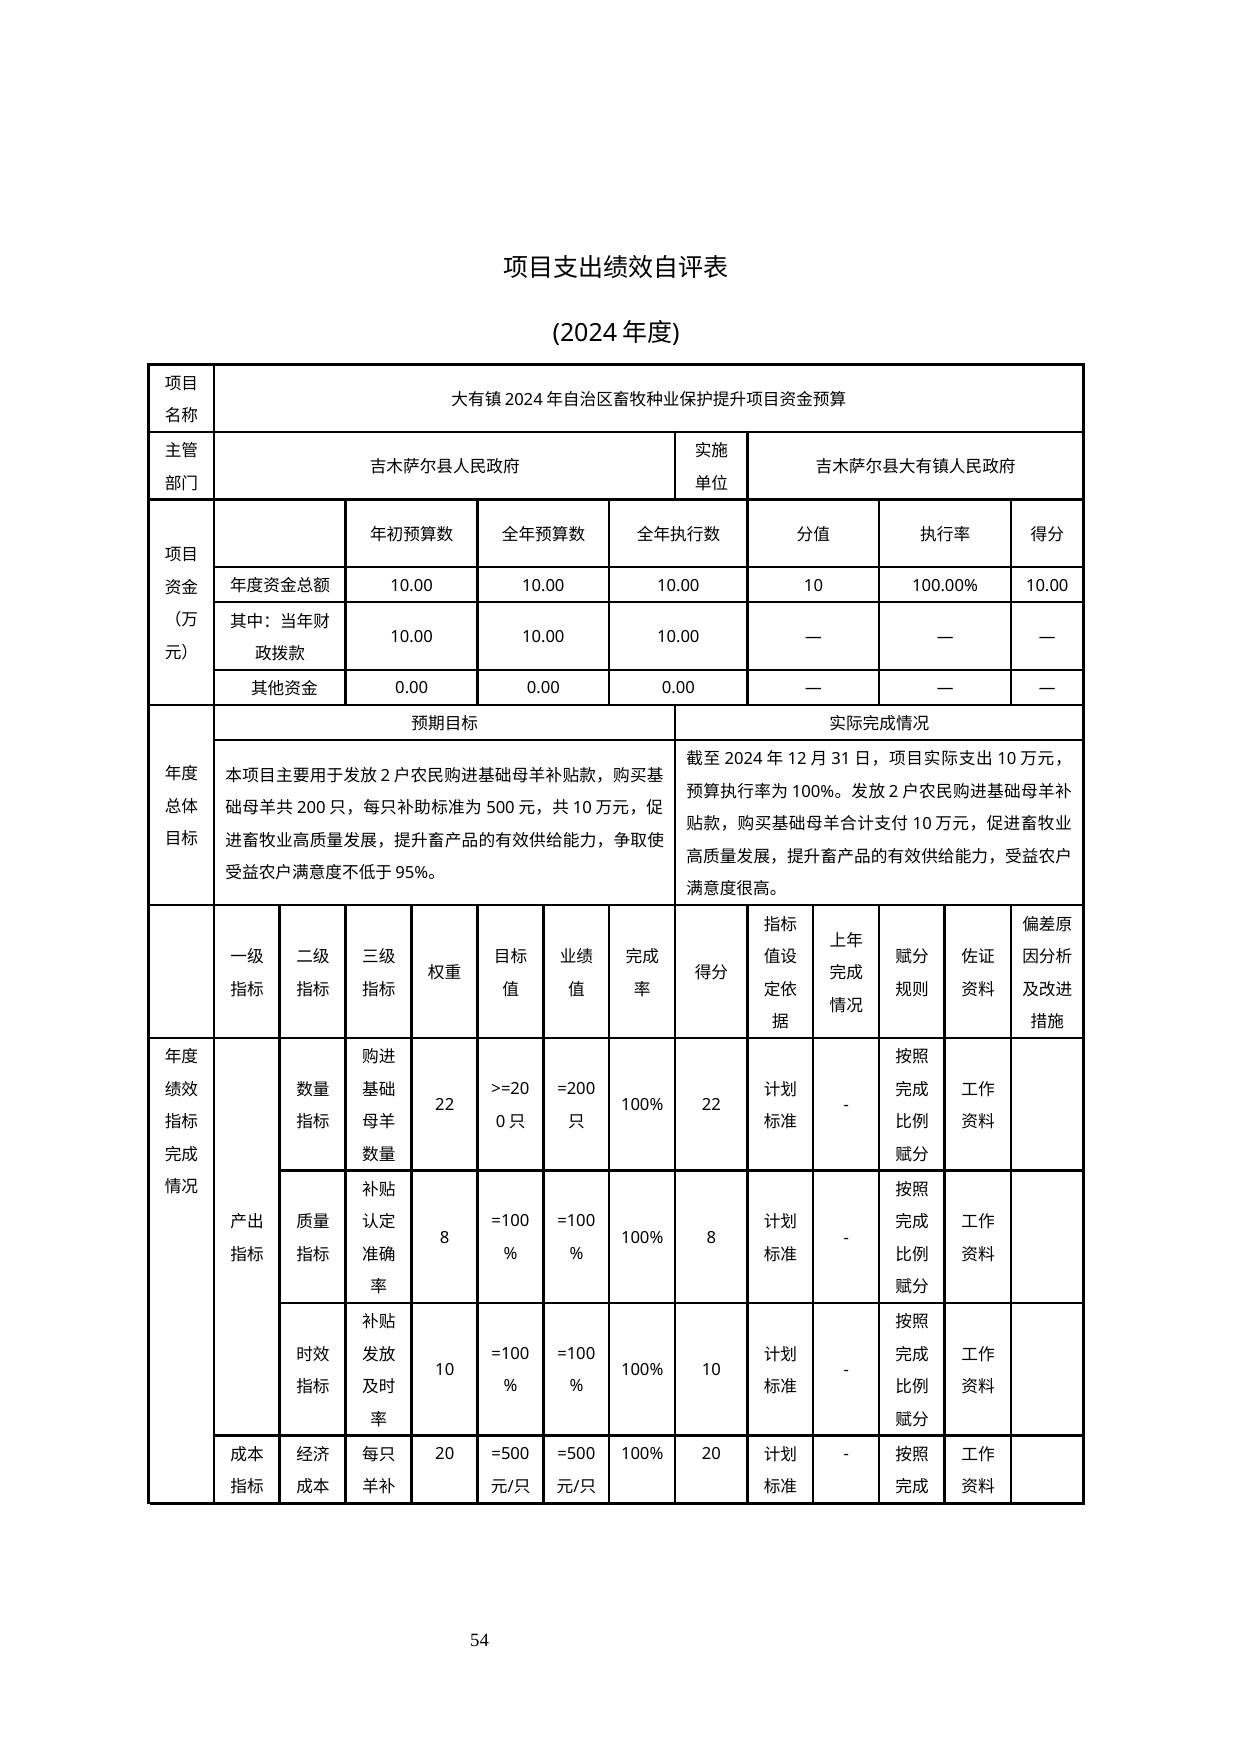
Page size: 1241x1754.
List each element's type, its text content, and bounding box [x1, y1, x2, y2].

table_cell 偏差原因分析及改进措施 [1012, 906, 1082, 1036]
table_cell — [1012, 671, 1082, 703]
table_cell - [814, 1437, 878, 1502]
table_cell 二级指标 [281, 906, 344, 1036]
table_cell 100% [610, 1172, 674, 1302]
table_cell 0.00 [479, 671, 608, 703]
table_cell 佐证资料 [946, 906, 1010, 1036]
table_cell 20 [413, 1437, 476, 1502]
table_cell 22 [676, 1039, 746, 1169]
table_cell 0.00 [347, 671, 476, 703]
table_cell 年度绩效指标完成情况 [150, 1039, 213, 1502]
table_cell 年度总体目标 [150, 706, 213, 904]
table_cell - [814, 1172, 878, 1302]
table_cell 分值 [749, 501, 878, 566]
table_cell 吉木萨尔县人民政府 [215, 433, 674, 498]
table_cell 计划标准 [749, 1039, 812, 1169]
table_cell 项目资金（万元） [150, 501, 213, 703]
table_cell 时效指标 [281, 1304, 344, 1434]
table_cell 年度资金总额 [215, 568, 344, 601]
table_cell 吉木萨尔县大有镇人民政府 [749, 433, 1082, 498]
table_cell 100% [610, 1039, 674, 1169]
table_cell 10.00 [610, 603, 746, 668]
table_cell [150, 906, 213, 1036]
table_cell 10.00 [479, 603, 608, 668]
table_cell — [1012, 603, 1082, 668]
table_cell 按照完成比例赋分 [880, 1172, 943, 1302]
table_cell (2024年度) [148, 298, 1083, 363]
table_cell 三级指标 [347, 906, 410, 1036]
table_cell 本项目主要用于发放2户农民购进基础母羊补贴款，购买基础母羊共200只，每只补助标准为500元，共10万元，促进畜牧业高质量发展，提升畜产品的有效供给能力，争取使受益农户满意度不低于95%。 [215, 741, 674, 904]
table_cell 指标值设定依据 [749, 906, 812, 1036]
table_cell 10.00 [610, 568, 746, 601]
table_cell =100% [545, 1304, 608, 1434]
table_cell 执行率 [880, 501, 1010, 566]
table_cell =500元/只 [479, 1437, 542, 1502]
table_cell 100.00% [880, 568, 1010, 601]
table_cell 项目名称 [150, 366, 213, 431]
table_cell 年初预算数 [347, 501, 476, 566]
table_cell 经济成本指标 [281, 1437, 344, 1502]
table_cell =100% [479, 1172, 542, 1302]
table_cell 计划标准 [749, 1304, 812, 1434]
table_cell 截至2024年12月31日，项目实际支出10万元，预算执行率为100%。发放2户农民购进基础母羊补贴款，购买基础母羊合计支付10万元，促进畜牧业高质量发展，提升畜产品的有效供给能力，受益农户满意度很高。 [676, 741, 1082, 904]
table_cell 10.00 [347, 603, 476, 668]
table_cell 实施单位 [676, 433, 746, 498]
table_cell 完成率 [610, 906, 674, 1036]
table_cell 0.00 [610, 671, 746, 703]
table_cell 计划标准 [749, 1172, 812, 1302]
table_cell 按照完成比例赋分 [880, 1304, 943, 1434]
table_header 项目支出绩效自评表 [148, 233, 1083, 298]
table_cell =200只 [545, 1039, 608, 1169]
table_cell 8 [413, 1172, 476, 1302]
table_cell 业绩值 [545, 906, 608, 1036]
table_cell 全年执行数 [610, 501, 746, 566]
table_cell 计划标准 [749, 1437, 812, 1502]
table_cell 赋分规则 [880, 906, 943, 1036]
table_cell 20 [676, 1437, 746, 1502]
table_cell [215, 501, 344, 566]
table_cell 每只羊补贴标准 [347, 1437, 410, 1502]
table_cell 预期目标 [215, 706, 674, 739]
table_cell 10 [413, 1304, 476, 1434]
table_cell - [814, 1304, 878, 1434]
table_cell 10.00 [1012, 568, 1082, 601]
table_cell 产出指标 [215, 1039, 278, 1434]
table_cell =100% [479, 1304, 542, 1434]
table_cell 10.00 [479, 568, 608, 601]
table_cell 工作资料 [946, 1304, 1010, 1434]
table_cell 得分 [1012, 501, 1082, 566]
table_cell 10.00 [347, 568, 476, 601]
table_cell 工作资料 [946, 1437, 1010, 1502]
table_cell [1012, 1172, 1082, 1302]
table_cell 补贴发放及时率 [347, 1304, 410, 1434]
table_cell =500元/只 [545, 1437, 608, 1502]
table_cell 质量指标 [281, 1172, 344, 1302]
table_cell 大有镇2024年自治区畜牧种业保护提升项目资金预算 [215, 366, 1082, 431]
table_cell [1012, 1039, 1082, 1169]
table_cell 数量指标 [281, 1039, 344, 1169]
table_cell 成本指标 [215, 1437, 278, 1502]
table_cell [1012, 1304, 1082, 1434]
table_cell 权重 [413, 906, 476, 1036]
table_cell — [880, 671, 1010, 703]
table_cell 8 [676, 1172, 746, 1302]
table_cell 工作资料 [946, 1039, 1010, 1169]
table_cell — [880, 603, 1010, 668]
table_cell 购进基础母羊数量 [347, 1039, 410, 1169]
table_cell 得分 [676, 906, 746, 1036]
table_cell 上年完成情况 [814, 906, 878, 1036]
table_cell 按照完成比例赋分 [880, 1437, 943, 1502]
table_cell 一级指标 [215, 906, 278, 1036]
table_cell 按照完成比例赋分 [880, 1039, 943, 1169]
table_cell 其中：当年财政拨款 [215, 603, 344, 668]
table_cell 22 [413, 1039, 476, 1169]
table_cell =100% [545, 1172, 608, 1302]
table_cell 目标值 [479, 906, 542, 1036]
table_cell >=200只 [479, 1039, 542, 1169]
table_cell 100% [610, 1304, 674, 1434]
table_cell — [749, 603, 878, 668]
table_cell 工作资料 [946, 1172, 1010, 1302]
table_cell [1012, 1437, 1082, 1502]
table_cell 补贴认定准确率 [347, 1172, 410, 1302]
table_cell 10 [749, 568, 878, 601]
table_cell 100% [610, 1437, 674, 1502]
table_cell 主管部门 [150, 433, 213, 498]
table_cell 10 [676, 1304, 746, 1434]
table_cell 其他资金 [215, 671, 344, 703]
table_cell — [749, 671, 878, 703]
table_cell 全年预算数 [479, 501, 608, 566]
table_cell 实际完成情况 [676, 706, 1082, 739]
table_cell - [814, 1039, 878, 1169]
